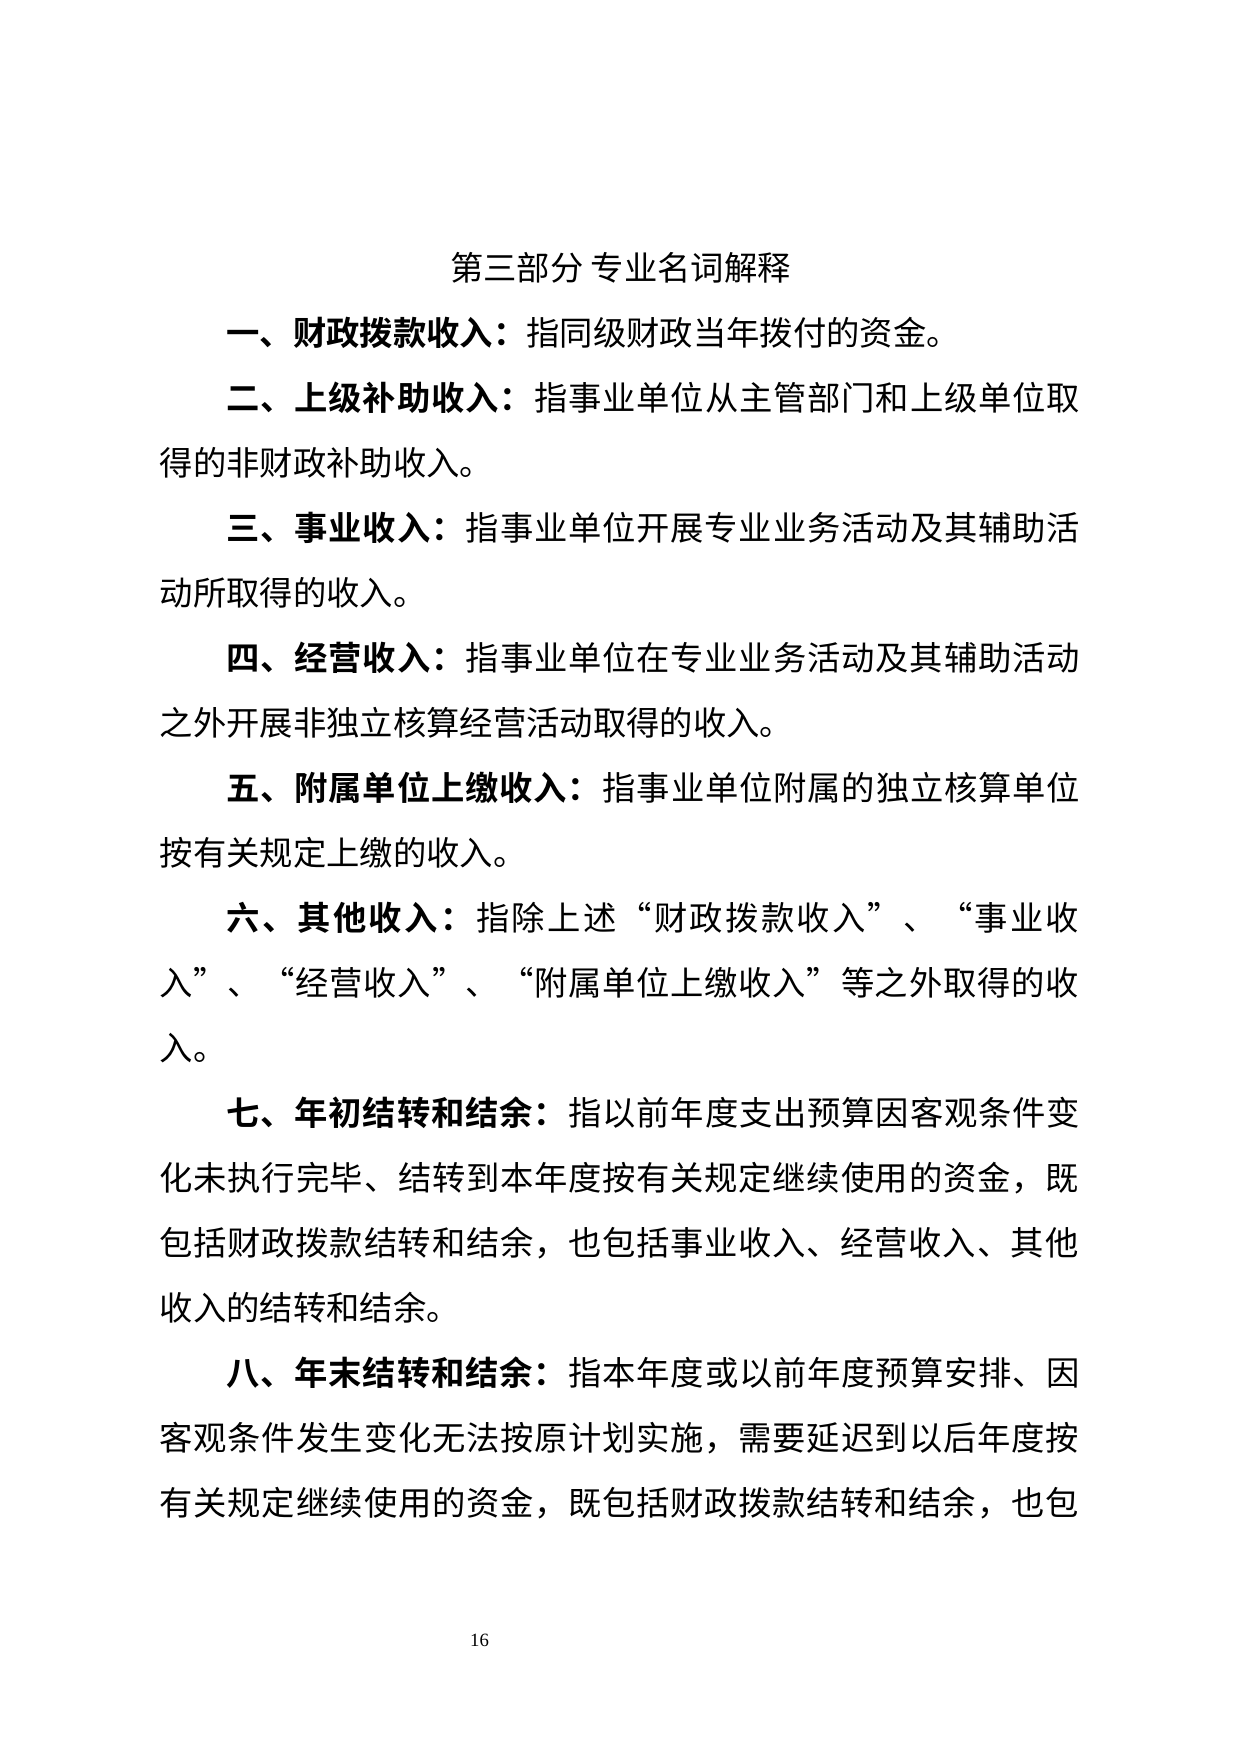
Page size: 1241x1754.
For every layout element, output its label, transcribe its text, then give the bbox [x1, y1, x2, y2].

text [159, 1338, 1081, 1533]
text 二、上级补助收入：指事业单位从主管部门和上级单位取得的非财政补助收入。 [159, 363, 1081, 493]
text 七、年初结转和结余：指以前年度支出预算因客观条件变化未执行完毕、结转到本年度按有关规定继续使用的资金，既包括财政拨款结转和结余，也包括事业收入、经营收入、其他收入的结转和结余。 [159, 1078, 1081, 1338]
text 四、经营收入：指事业单位在专业业务活动及其辅助活动之外开展非独立核算经营活动取得的收入。 [159, 623, 1081, 753]
text 三、事业收入：指事业单位开展专业业务活动及其辅助活动所取得的收入。 [159, 493, 1081, 623]
text 五、附属单位上缴收入：指事业单位附属的独立核算单位按有关规定上缴的收入。 [159, 753, 1081, 883]
text 第三部分 专业名词解释 [159, 233, 1081, 298]
text 一、财政拨款收入：指同级财政当年拨付的资金。 [159, 298, 1081, 363]
text 六、其他收入：指除上述“财政拨款收入”、“事业收入”、“经营收入”、“附属单位上缴收入”等之外取得的收入。 [159, 883, 1081, 1078]
